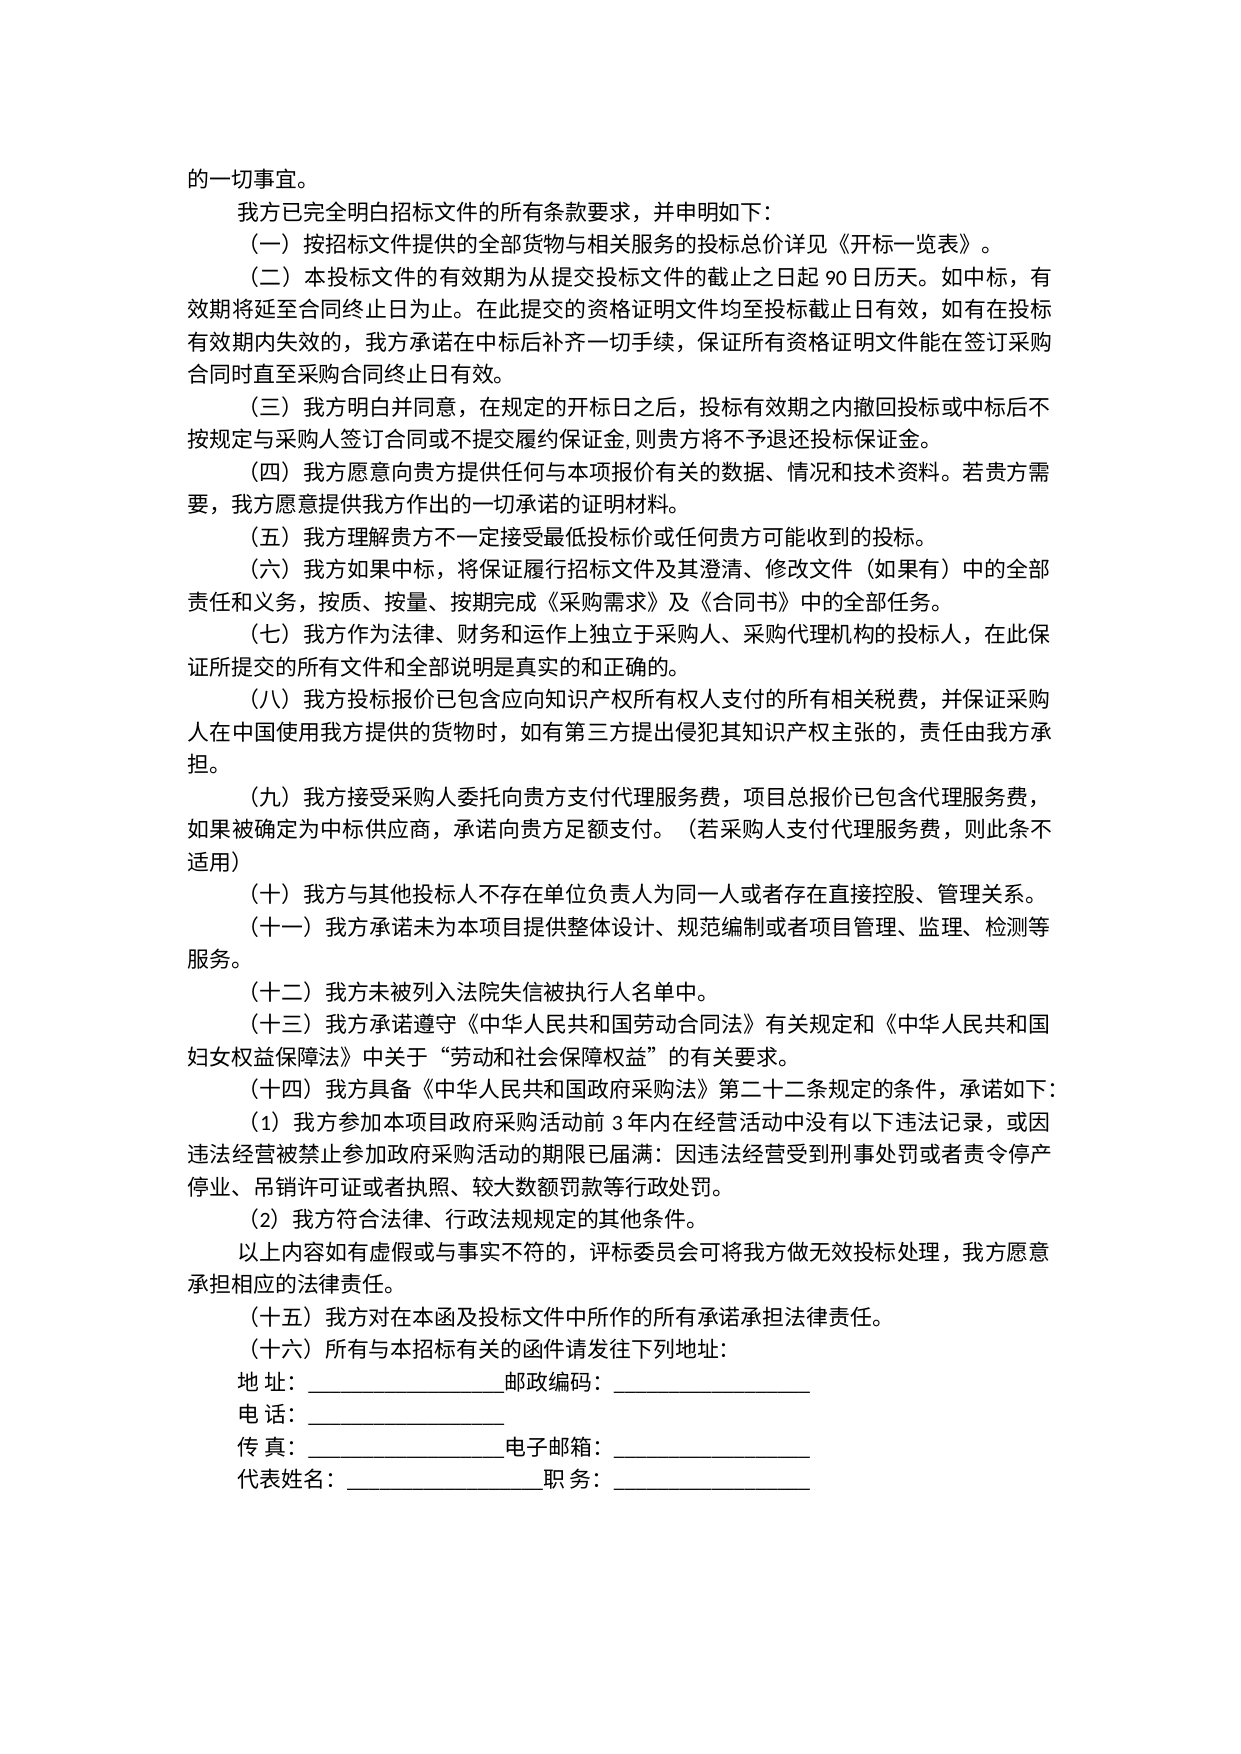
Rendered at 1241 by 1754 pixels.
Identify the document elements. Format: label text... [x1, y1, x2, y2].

text （十五）我方对在本函及投标文件中所作的所有承诺承担法律责任。 [187, 1299, 1053, 1332]
text 地 址：__________________邮政编码：__________________ [187, 1364, 1053, 1397]
text （六）我方如果中标，将保证履行招标文件及其澄清、修改文件（如果有）中的全部责任和义务，按质、按量、按期完成《采购需求》及《合同书》中的全部任务。 [187, 552, 1053, 617]
text （十二）我方未被列入法院失信被执行人名单中。 [187, 974, 1053, 1007]
text （十一）我方承诺未为本项目提供整体设计、规范编制或者项目管理、监理、检测等服务。 [187, 909, 1053, 974]
text （十）我方与其他投标人不存在单位负责人为同一人或者存在直接控股、管理关系。 [187, 877, 1053, 909]
text （八）我方投标报价已包含应向知识产权所有权人支付的所有相关税费，并保证采购人在中国使用我方提供的货物时，如有第三方提出侵犯其知识产权主张的，责任由我方承担。 [187, 682, 1053, 779]
text （十六）所有与本招标有关的函件请发往下列地址： [187, 1332, 1053, 1364]
text （五）我方理解贵方不一定接受最低投标价或任何贵方可能收到的投标。 [187, 519, 1053, 552]
text （二）本投标文件的有效期为从提交投标文件的截止之日起90日历天。如中标，有效期将延至合同终止日为止。在此提交的资格证明文件均至投标截止日有效，如有在投标有效期内失效的，我方承诺在中标后补齐一切手续，保证所有资格证明文件能在签订采购合同时直至采购合同终止日有效。 [187, 259, 1053, 389]
text （九）我方接受采购人委托向贵方支付代理服务费，项目总报价已包含代理服务费，如果被确定为中标供应商，承诺向贵方足额支付。（若采购人支付代理服务费，则此条不适用） [187, 779, 1053, 877]
text 电 话：__________________ [187, 1397, 1053, 1429]
text （十三）我方承诺遵守《中华人民共和国劳动合同法》有关规定和《中华人民共和国妇女权益保障法》中关于“劳动和社会保障权益”的有关要求。 [187, 1007, 1053, 1072]
text （七）我方作为法律、财务和运作上独立于采购人、采购代理机构的投标人，在此保证所提交的所有文件和全部说明是真实的和正确的。 [187, 617, 1053, 682]
text （三）我方明白并同意，在规定的开标日之后，投标有效期之内撤回投标或中标后不按规定与采购人签订合同或不提交履约保证金, 则贵方将不予退还投标保证金。 [187, 389, 1053, 454]
text （1）我方参加本项目政府采购活动前3年内在经营活动中没有以下违法记录，或因违法经营被禁止参加政府采购活动的期限已届满：因违法经营受到刑事处罚或者责令停产停业、吊销许可证或者执照、较大数额罚款等行政处罚。 [187, 1104, 1053, 1202]
text 我方已完全明白招标文件的所有条款要求，并申明如下： [187, 194, 1053, 227]
text （十四）我方具备《中华人民共和国政府采购法》第二十二条规定的条件，承诺如下： [187, 1072, 1053, 1104]
text （四）我方愿意向贵方提供任何与本项报价有关的数据、情况和技术资料。若贵方需要，我方愿意提供我方作出的一切承诺的证明材料。 [187, 454, 1053, 519]
text （一）按招标文件提供的全部货物与相关服务的投标总价详见《开标一览表》。 [187, 227, 1053, 259]
text 以上内容如有虚假或与事实不符的，评标委员会可将我方做无效投标处理，我方愿意承担相应的法律责任。 [187, 1234, 1053, 1299]
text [187, 162, 1053, 194]
text 代表姓名：__________________职 务：__________________ [187, 1462, 1053, 1494]
text 传 真：__________________电子邮箱：__________________ [187, 1429, 1053, 1462]
text （2）我方符合法律、行政法规规定的其他条件。 [187, 1202, 1053, 1234]
